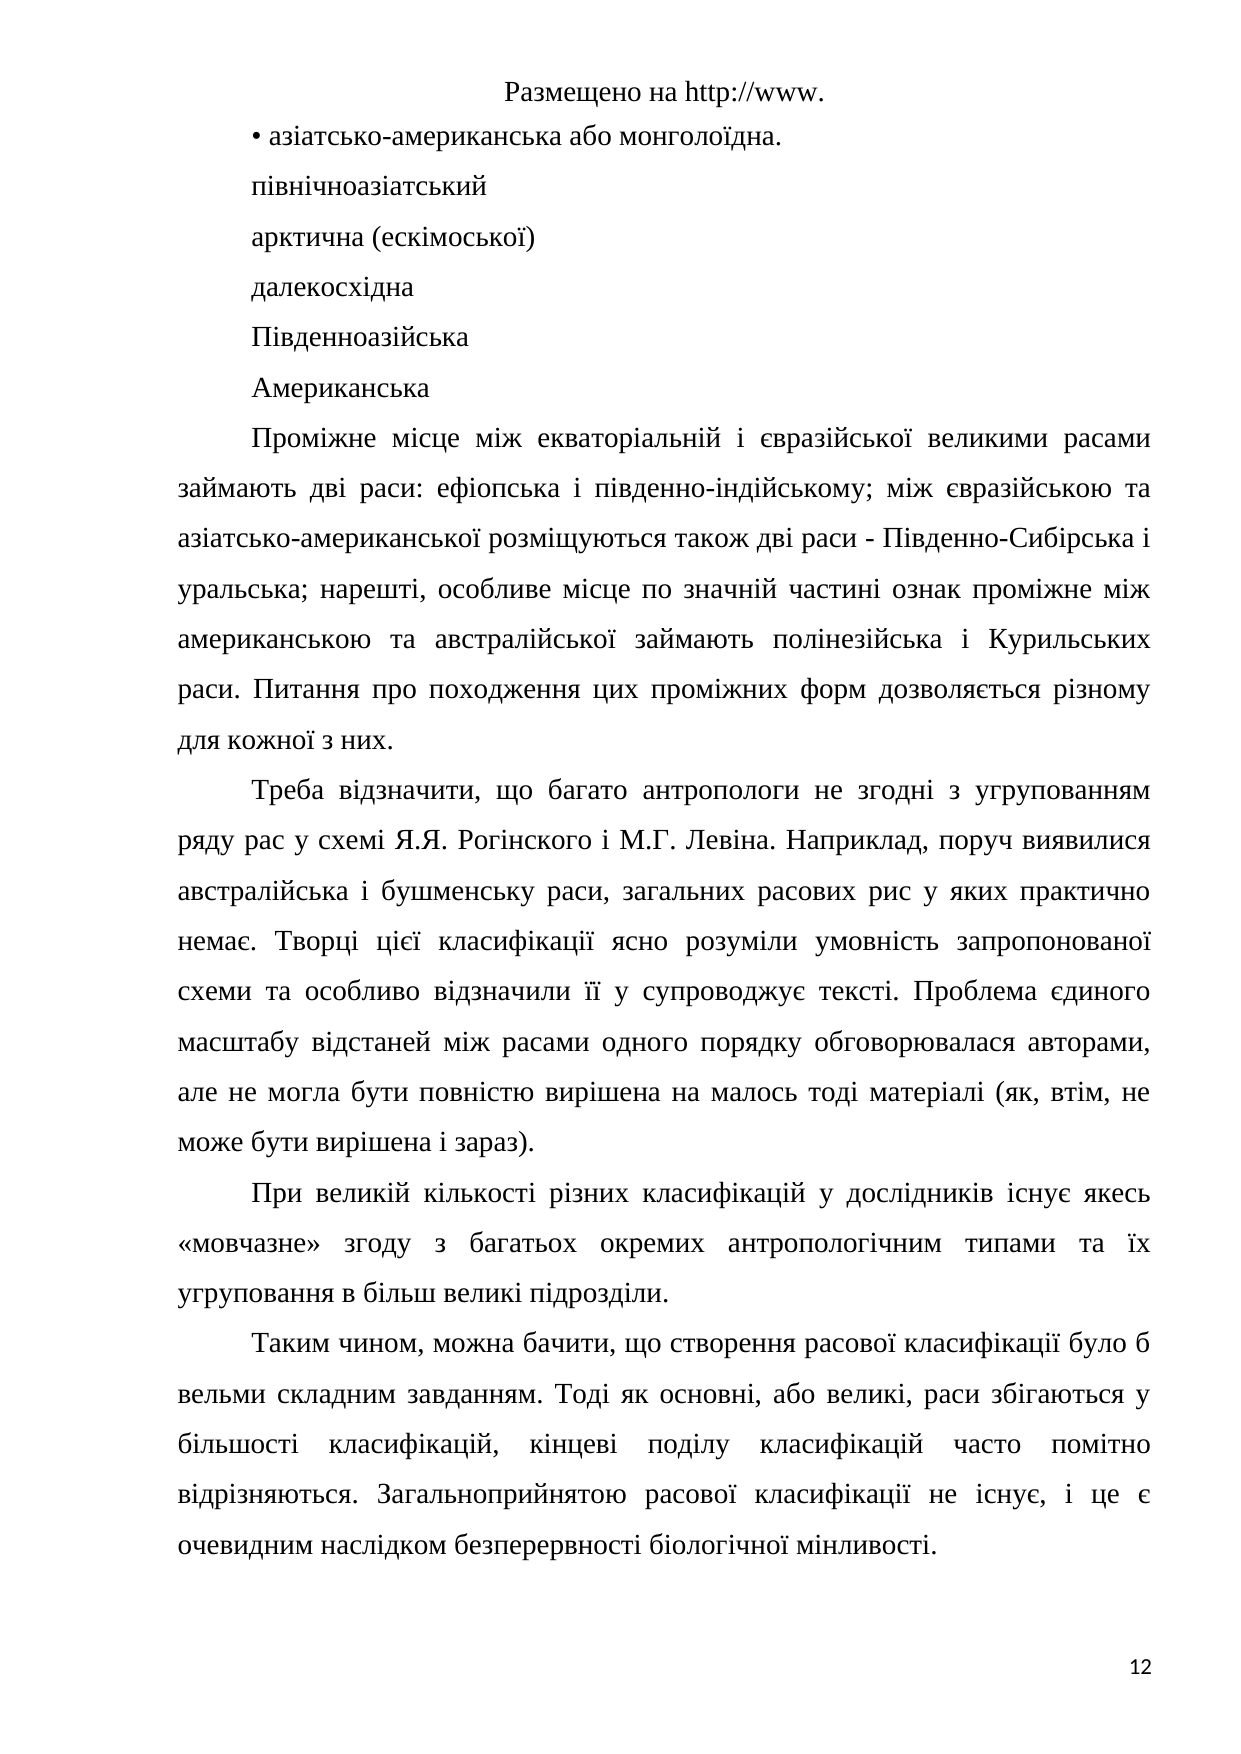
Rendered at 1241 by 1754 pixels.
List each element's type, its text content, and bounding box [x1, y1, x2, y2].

text Південноазійська [177, 319, 1152, 353]
text Американська [177, 370, 1152, 403]
text Таким чином, можна бачити, що створення расової класифікації було б вельми складним завданням. Тоді як основні, або великі, раси збігаються у більшості класифікацій, кінцеві поділу класифікацій часто помітно відрізняються. Загальноприйнятою расової класифікації не існує, і це є очевидним наслідком безперервності біологічної мінливості. [177, 1326, 1152, 1560]
text Проміжне місце між екваторіальній і євразійської великими расами займають дві раси: ефіопська і південно-індійському; між євразійською та азіатсько-американської розміщуються також дві раси - Південно-Сибірська і уральська; нарешті, особливе місце по значній частині ознак проміжне між американською та австралійської займають полінезійська і Курильських раси. Питання про походження цих проміжних форм дозволяється різному для кожної з них. [177, 420, 1152, 755]
text При великій кількості різних класифікацій у дослідників існує якесь «мовчазне» згоду з багатьох окремих антропологічним типами та їх угруповання в більш великі підрозділи. [177, 1175, 1152, 1309]
text • азіатсько-американська або монголоїдна. [177, 118, 1152, 152]
text північноазіатський [177, 168, 1152, 202]
text арктична (ескімоської) [177, 219, 1152, 252]
text Треба відзначити, що багато антропологи не згодні з угрупованням ряду рас у схемі Я.Я. Рогінского і М.Г. Левіна. Наприклад, поруч виявилися австралійська і бушменську раси, загальних расових рис у яких практично немає. Творці цієї класифікації ясно розуміли умовність запропонованої схеми та особливо відзначили її у супроводжує тексті. Проблема єдиного масштабу відстаней між расами одного порядку обговорювалася авторами, але не могла бути повністю вирішена на малось тоді матеріалі (як, втім, не може бути вирішена і зараз). [177, 772, 1152, 1158]
text далекосхідна [177, 269, 1152, 303]
